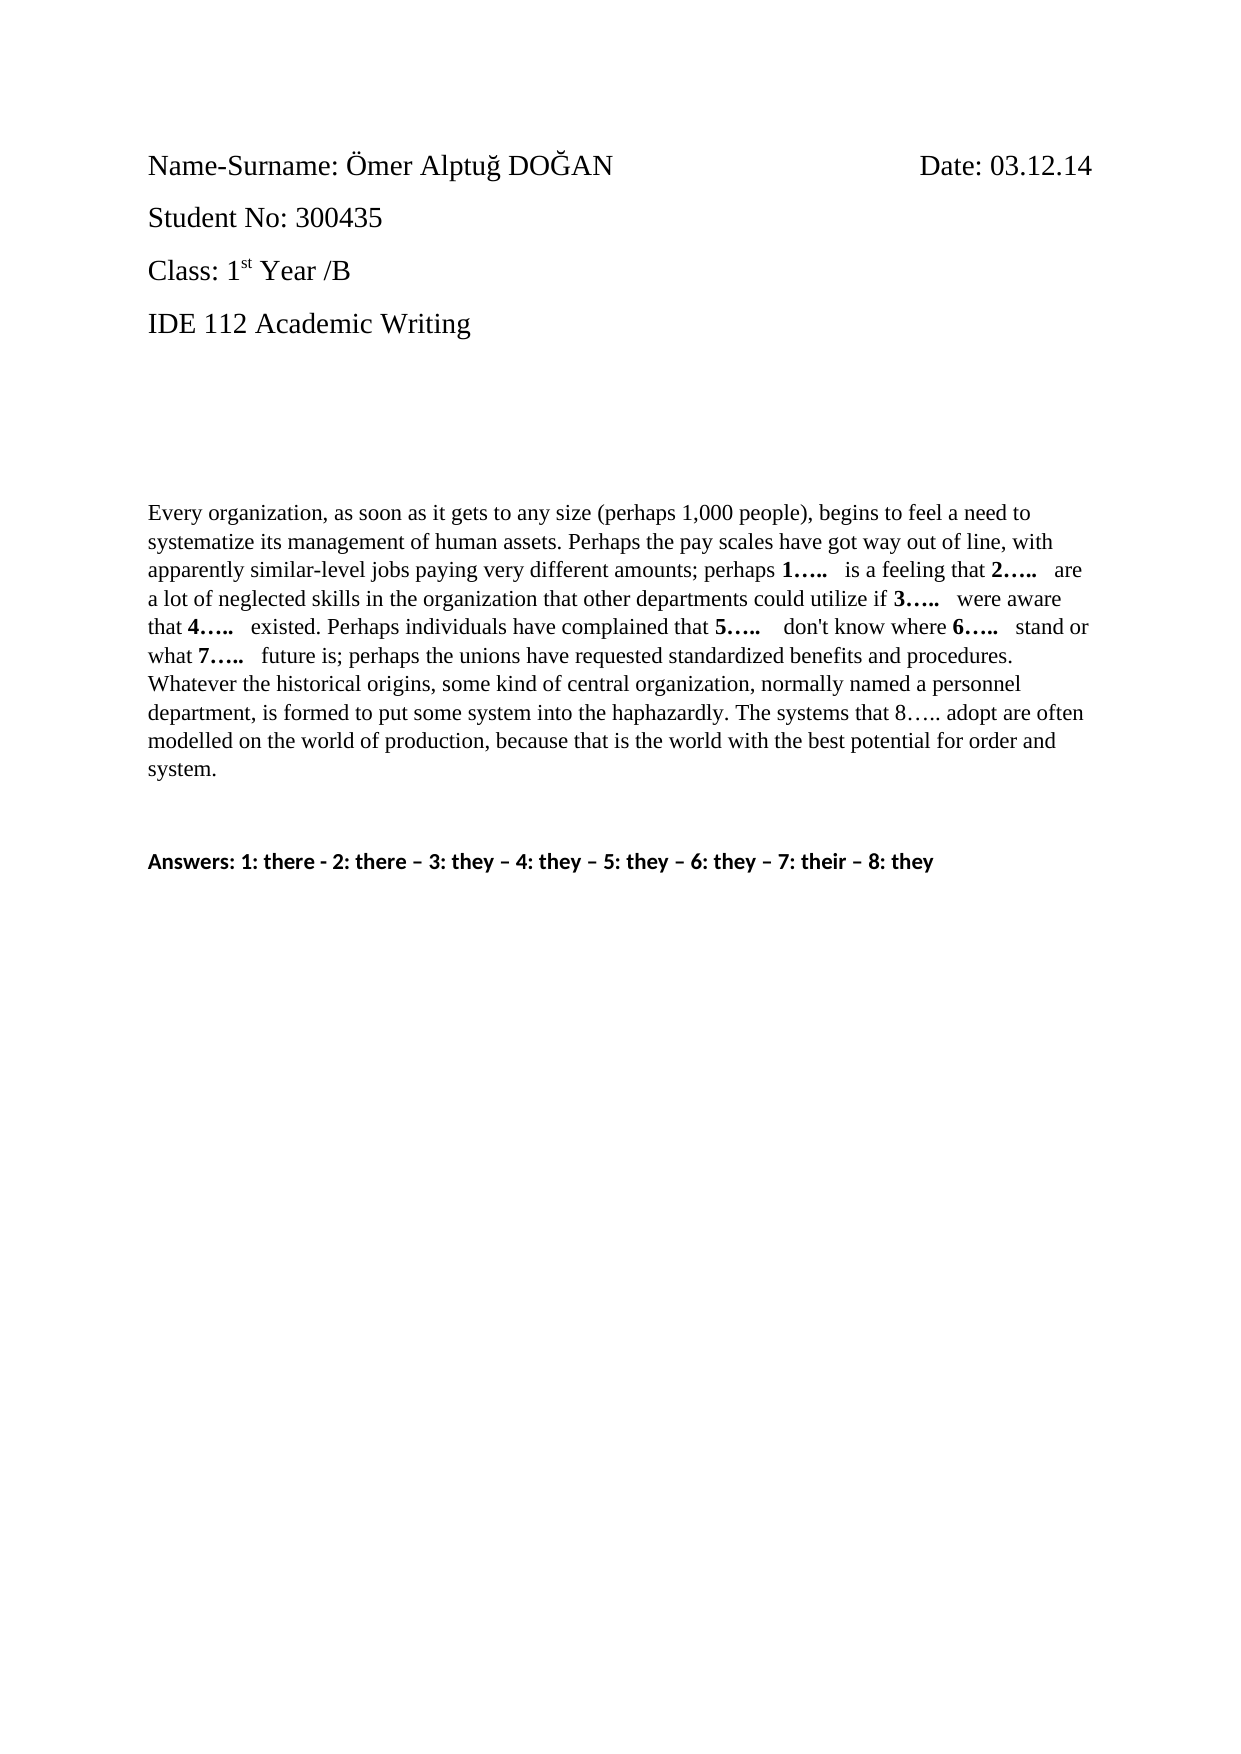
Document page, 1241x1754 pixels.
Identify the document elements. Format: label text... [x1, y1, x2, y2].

text Class: 1st Year /B [148, 253, 1093, 287]
text Every organization, as soon as it gets to any size (perhaps 1,000 people), begins to feel a need to systematize its management of human assets. Perhaps the pay scales have got way out of line, with apparently similar-level jobs paying very different amounts; perhaps 1….. is a feeling that 2….. are a lot of neglected skills in the organization that other departments could utilize if 3….. were aware that 4….. existed. Perhaps individuals have complained that 5….. don't know where 6….. stand or what 7….. future is; perhaps the unions have requested standardized benefits and procedures. Whatever the historical origins, some kind of central organization, normally named a personnel department, is formed to put some system into the haphazardly. The systems that 8….. adopt are often modelled on the world of production, because that is the world with the best potential for order and system. [148, 499, 1093, 782]
text Student No: 300435 [148, 200, 1093, 234]
text IDE 112 Academic Writing [148, 306, 1093, 339]
text Answers: 1: there - 2: there – 3: they – 4: they – 5: they – 6: they – 7: their – 8: they [148, 847, 1093, 875]
text Name-Surname: Ömer Alptuğ DOĞAN Date: 03.12.14 [148, 148, 1093, 181]
